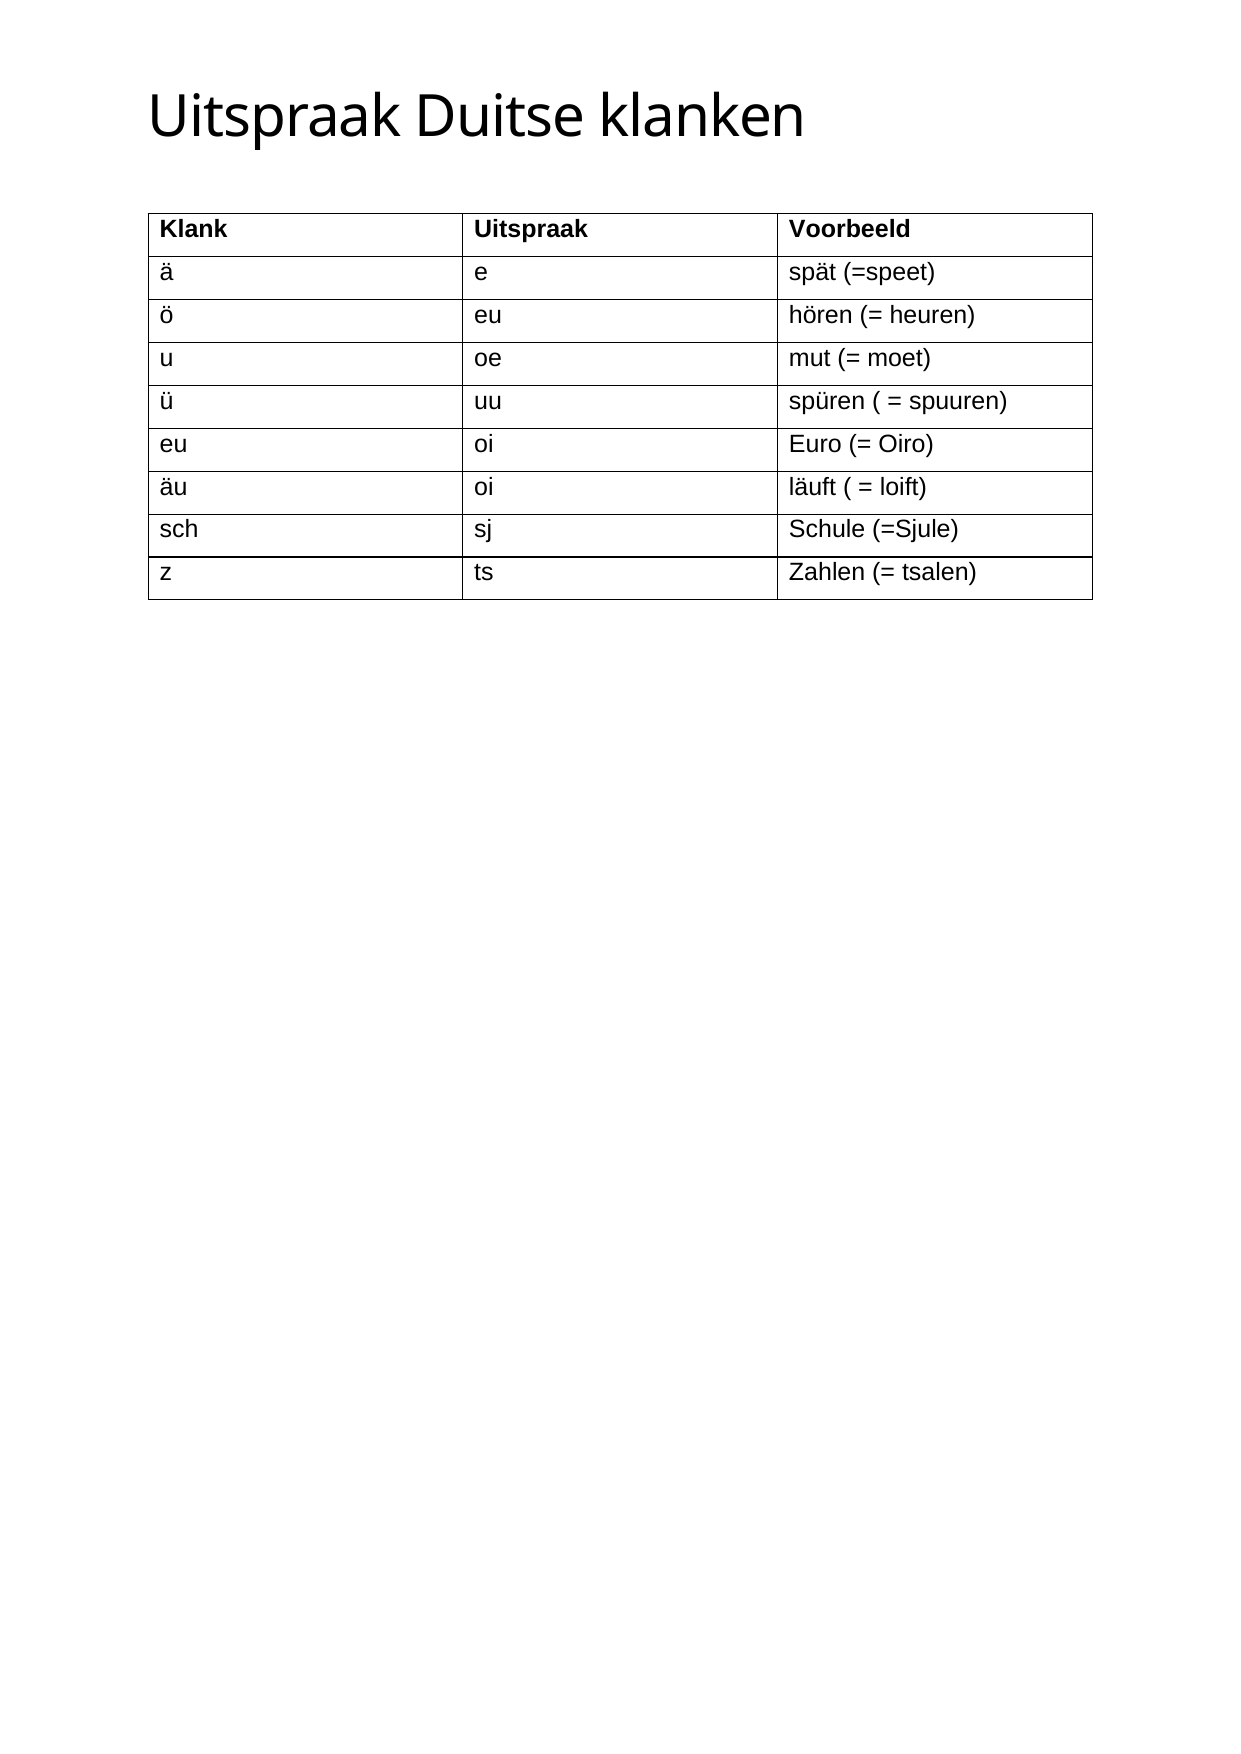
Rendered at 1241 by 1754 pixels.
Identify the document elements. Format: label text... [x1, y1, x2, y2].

table_cell oi [463, 472, 777, 513]
table_cell spüren ( = spuuren) [778, 386, 1092, 428]
table_cell äu [149, 472, 462, 513]
table_cell sch [149, 515, 462, 556]
table_header Voorbeeld [778, 214, 1092, 256]
table_cell hören (= heuren) [778, 300, 1092, 342]
table_cell spät (=speet) [778, 257, 1092, 299]
table_cell sj [463, 515, 777, 556]
table_cell eu [463, 300, 777, 342]
table_cell läuft ( = loift) [778, 472, 1092, 513]
table_cell u [149, 343, 462, 385]
table_cell ts [463, 558, 777, 599]
table_cell ö [149, 300, 462, 342]
table_header Uitspraak [463, 214, 777, 256]
table_cell Zahlen (= tsalen) [778, 558, 1092, 599]
table_cell ä [149, 257, 462, 299]
table_cell oi [463, 429, 777, 471]
table_cell Schule (=Sjule) [778, 515, 1092, 556]
table_cell mut (= moet) [778, 343, 1092, 385]
table_cell oe [463, 343, 777, 385]
table_cell z [149, 558, 462, 599]
table_cell e [463, 257, 777, 299]
table_cell Euro (= Oiro) [778, 429, 1092, 471]
table_header Klank [149, 214, 462, 256]
table_cell ü [149, 386, 462, 428]
table_cell eu [149, 429, 462, 471]
table_cell uu [463, 386, 777, 428]
